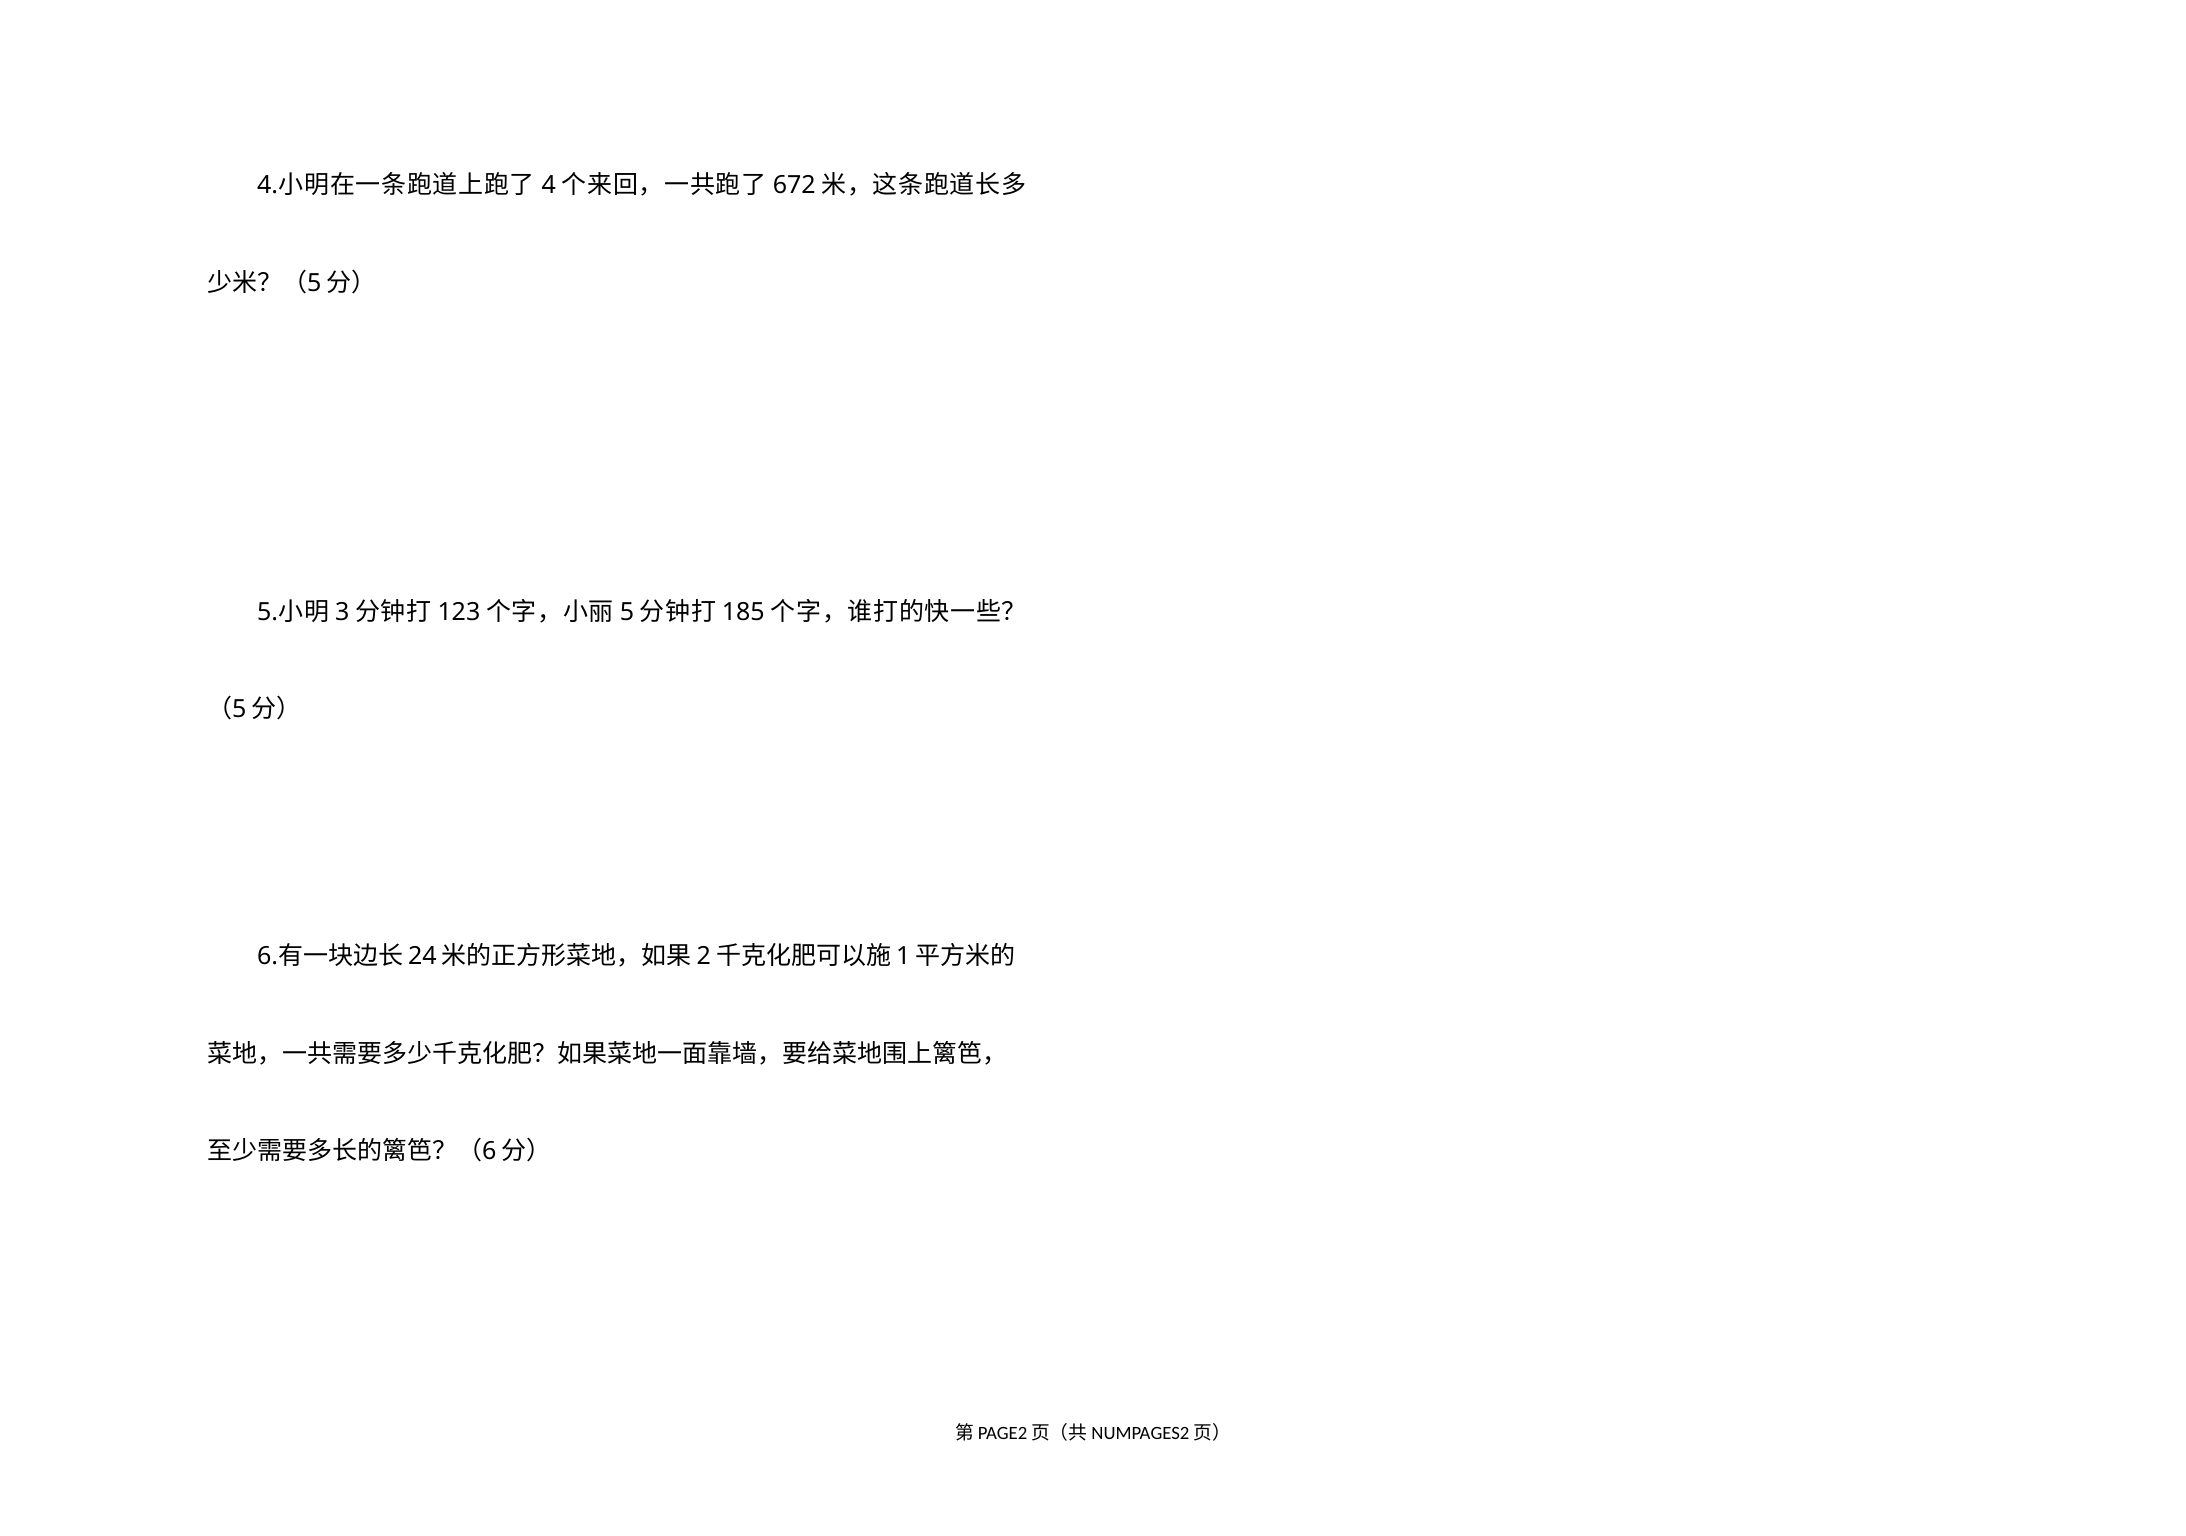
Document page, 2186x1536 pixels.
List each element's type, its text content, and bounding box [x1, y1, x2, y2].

text 6.有一块边长24米的正方形菜地，如果2千克化肥可以施1平方米的菜地，一共需要多少千克化肥？如果菜地一面靠墙，要给菜地围上篱笆，至少需要多长的篱笆？（6分） [207, 921, 1027, 1181]
text 5.小明3分钟打123个字，小丽5分钟打185个字，谁打的快一些？（5分） [207, 577, 1027, 739]
text 4.小明在一条跑道上跑了4个来回，一共跑了672米，这条跑道长多少米？（5分） [207, 150, 1027, 313]
